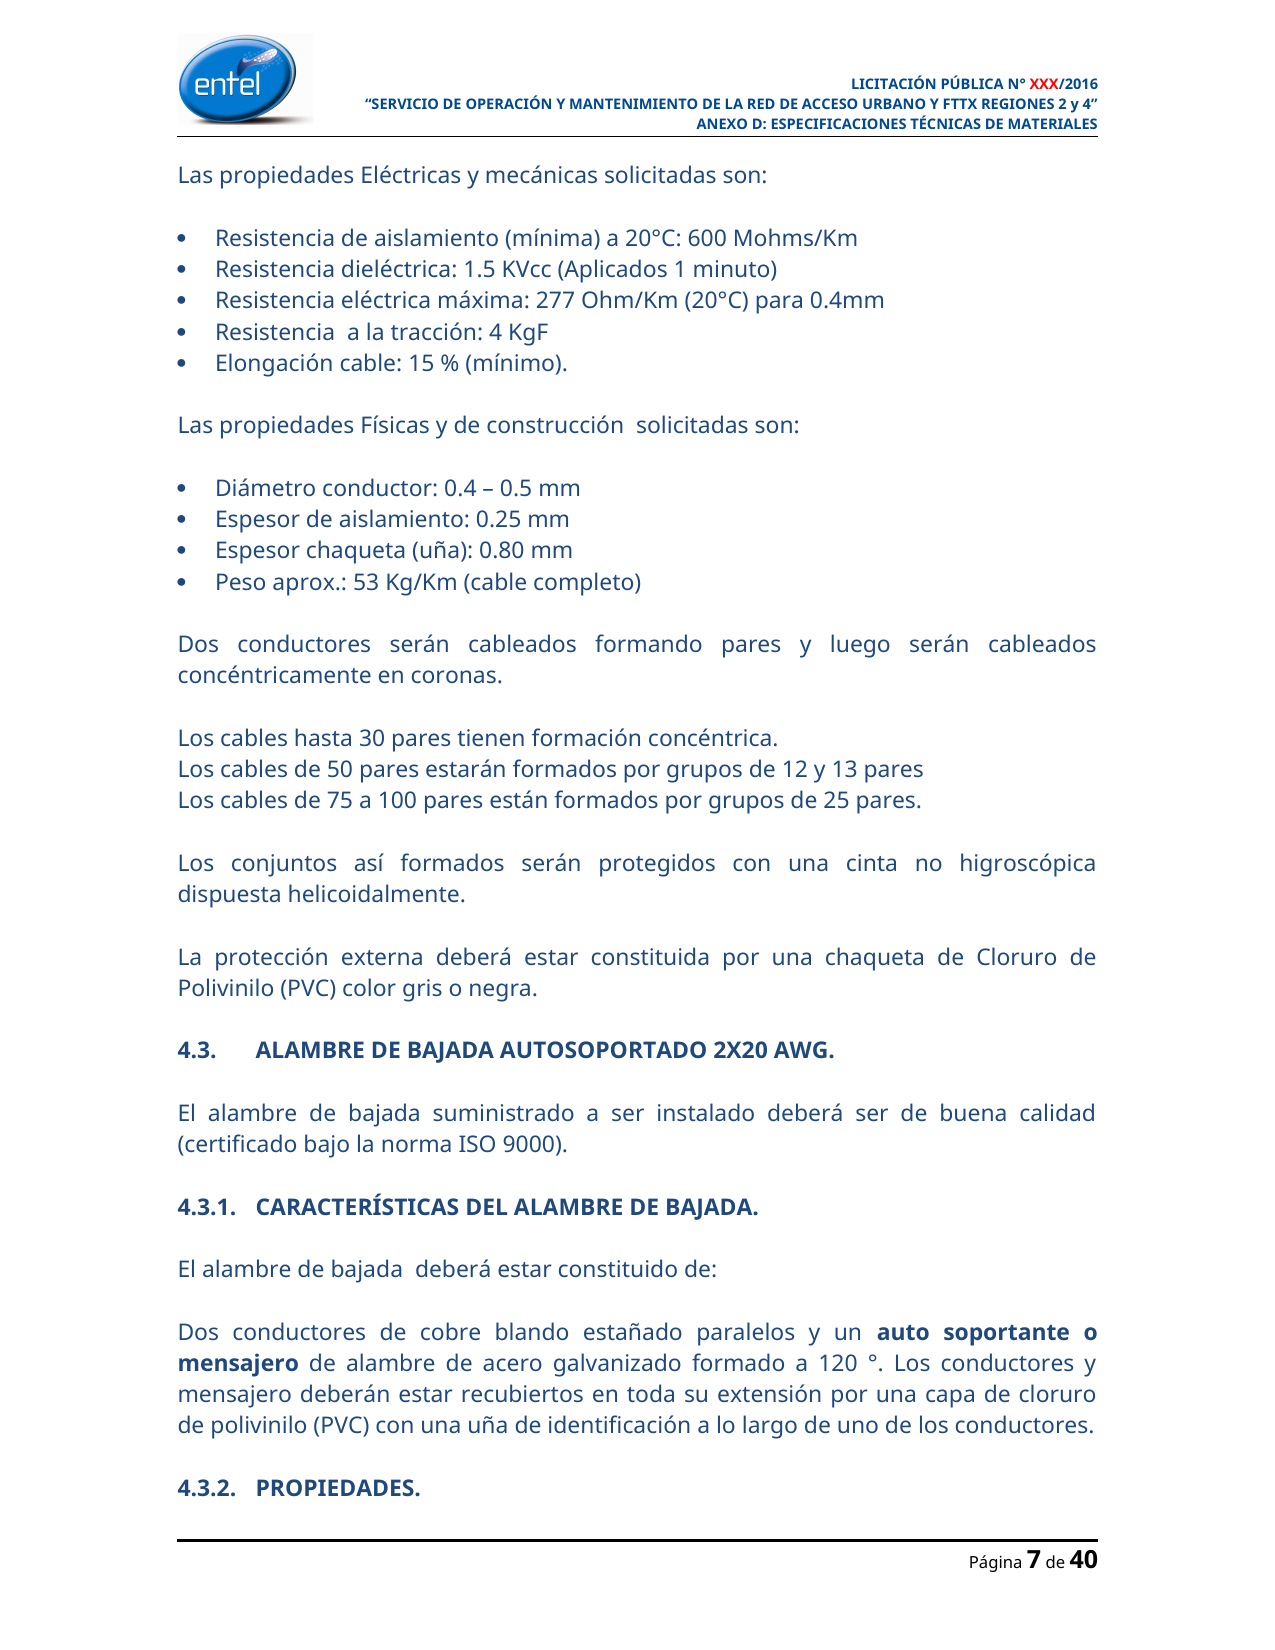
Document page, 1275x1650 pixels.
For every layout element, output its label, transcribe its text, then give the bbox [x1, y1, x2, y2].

list Elongación cable: 15 % (mínimo). [177, 347, 1098, 378]
text Los conjuntos así formados serán protegidos con una cinta no higroscópica dispuesta helicoidalmente. [177, 847, 1098, 909]
list Diámetro conductor: 0.4 – 0.5 mm [177, 472, 1098, 503]
subtitle PROPIEDADES. [177, 1472, 1098, 1503]
text Los cables de 50 pares estarán formados por grupos de 12 y 13 pares [177, 753, 1098, 784]
list Peso aprox.: 53 Kg/Km (cable completo) [177, 566, 1098, 597]
list Resistencia dieléctrica: 1.5 KVcc (Aplicados 1 minuto) [177, 253, 1098, 284]
picture [178, 33, 314, 125]
text Los cables hasta 30 pares tienen formación concéntrica. [177, 722, 1098, 753]
list Resistencia a la tracción: 4 KgF [177, 316, 1098, 347]
text La protección externa deberá estar constituida por una chaqueta de Cloruro de Polivinilo (PVC) color gris o negra. [177, 941, 1098, 1003]
text Las propiedades Físicas y de construcción solicitadas son: [177, 409, 1098, 441]
list Espesor de aislamiento: 0.25 mm [177, 503, 1098, 534]
text Dos conductores de cobre blando estañado paralelos y un auto soportante o mensajero de alambre de acero galvanizado formado a 120 °. Los conductores y mensajero deberán estar recubiertos en toda su extensión por una capa de cloruro de polivinilo (PVC) con una uña de identificación a lo largo de uno de los conductores. [177, 1316, 1098, 1441]
text El alambre de bajada deberá estar constituido de: [177, 1253, 1098, 1284]
text Dos conductores serán cableados formando pares y luego serán cableados concéntricamente en coronas. [177, 628, 1098, 691]
subtitle CARACTERÍSTICAS DEL ALAMBRE DE BAJADA. [177, 1191, 1098, 1222]
subtitle ALAMBRE DE BAJADA AUTOSOPORTADO 2X20 AWG. [177, 1034, 1098, 1066]
text El alambre de bajada suministrado a ser instalado deberá ser de buena calidad (certificado bajo la norma ISO 9000). [177, 1097, 1098, 1159]
list Resistencia de aislamiento (mínima) a 20°C: 600 Mohms/Km [177, 222, 1098, 253]
list Resistencia eléctrica máxima: 277 Ohm/Km (20°C) para 0.4mm [177, 284, 1098, 316]
text Los cables de 75 a 100 pares están formados por grupos de 25 pares. [177, 784, 1098, 816]
text Las propiedades Eléctricas y mecánicas solicitadas son: [177, 159, 1098, 191]
list Espesor chaqueta (uña): 0.80 mm [177, 534, 1098, 566]
